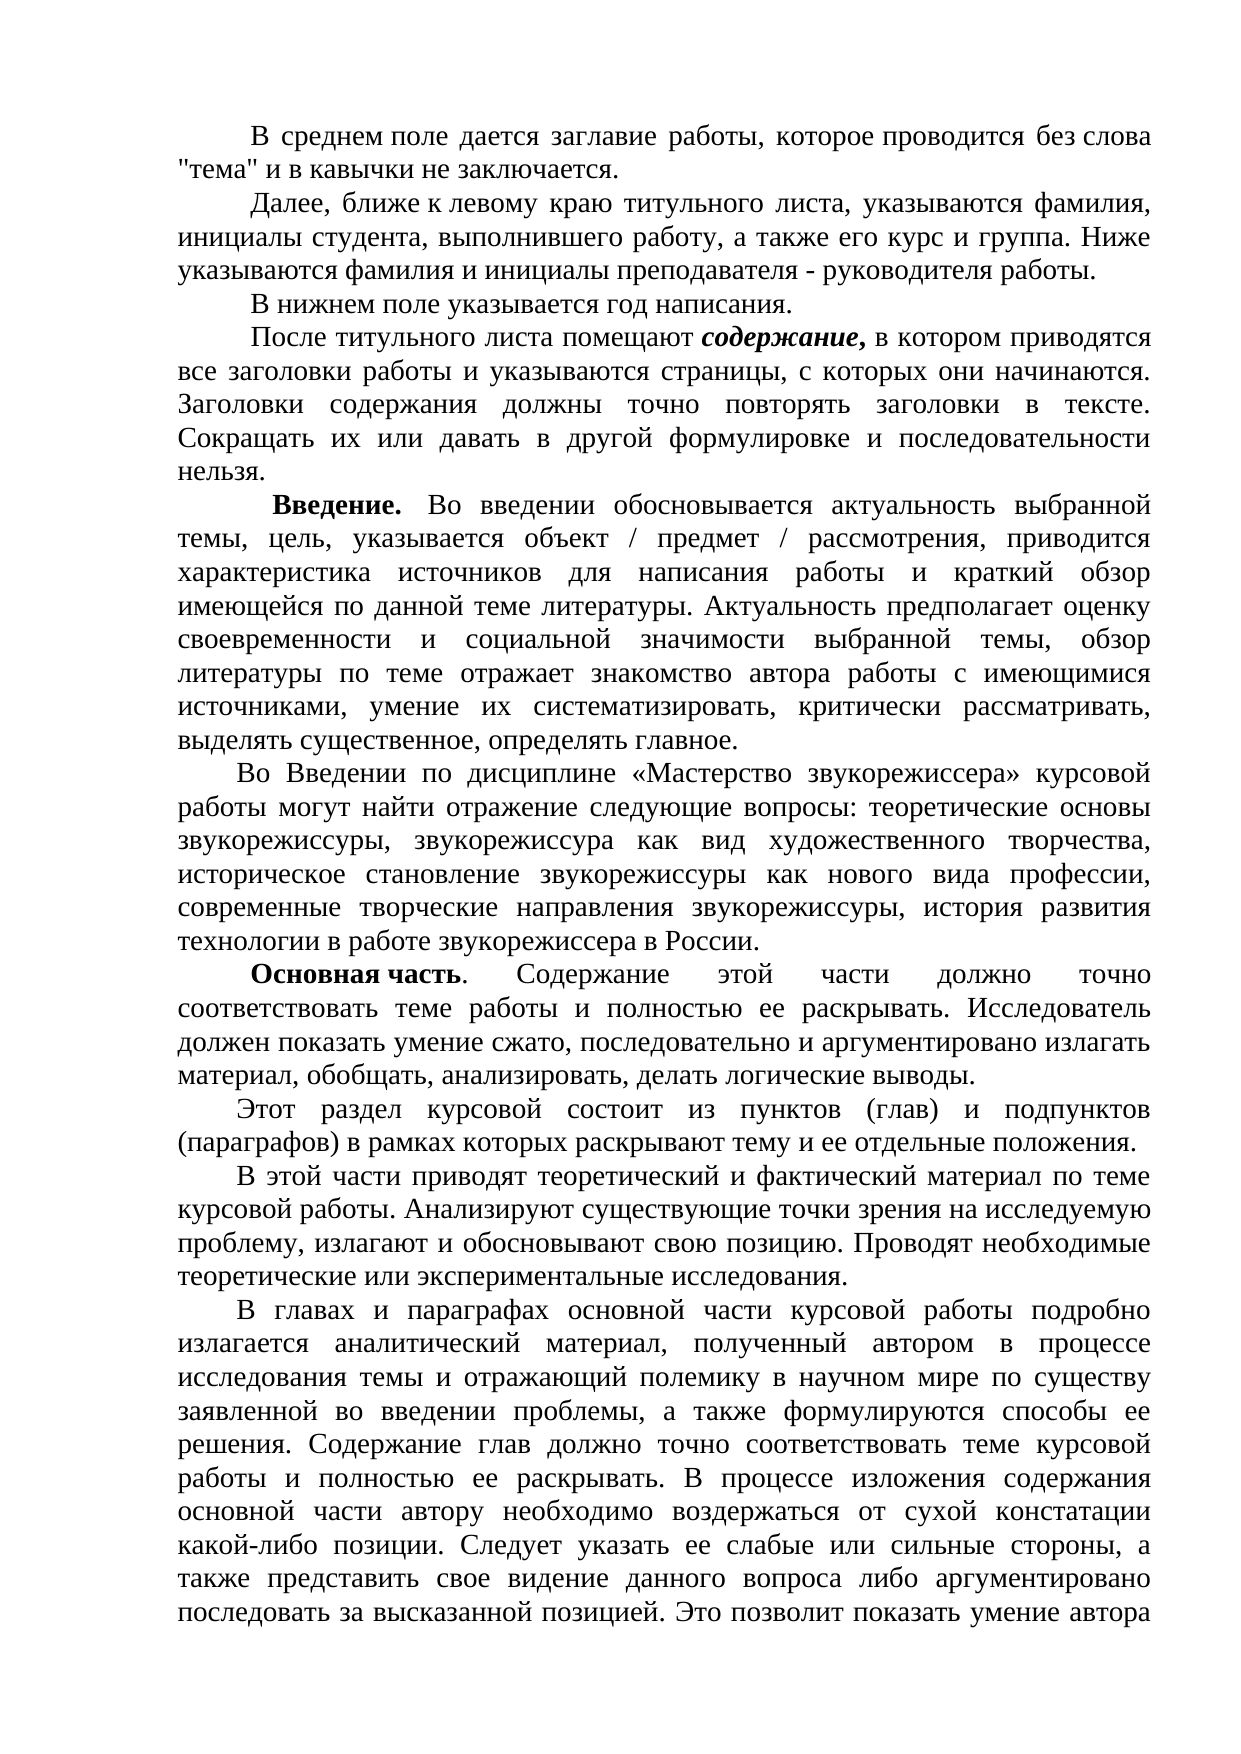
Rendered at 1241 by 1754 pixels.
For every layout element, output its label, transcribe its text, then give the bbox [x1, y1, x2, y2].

text В нижнем поле указывается год написания. [177, 286, 1152, 319]
text Во Введении по дисциплине «Мастерство звукорежиссера» курсовой работы могут найти отражение следующие вопросы: теоретические основы звукорежиссуры, звукорежиссура как вид художественного творчества, историческое становление звукорежиссуры как нового вида профессии, современные творческие направления звукорежиссуры, история развития технологии в работе звукорежиссера в России. [177, 755, 1152, 957]
text В этой части приводят теоретический и фактический материал по теме курсовой работы. Анализируют существующие точки зрения на исследуемую проблему, излагают и обосновывают свою позицию. Проводят необходимые теоретические или экспериментальные исследования. [177, 1158, 1152, 1292]
text После титульного листа помещают содержание, в котором приводятся все заголовки работы и указываются страницы, с которых они начинаются. Заголовки содержания должны точно повторять заголовки в тексте. Сокращать их или давать в другой формулировке и последовательности нельзя. [177, 319, 1152, 487]
text Далее, ближе к левому краю титульного листа, указываются фамилия, инициалы студента, выполнившего работу, а также его курс и группа. Ниже указываются фамилия и инициалы преподавателя - руководителя работы. [177, 185, 1152, 286]
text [177, 1292, 1152, 1627]
text В среднем поле дается заглавие работы, которое проводится без слова "тема" и в кавычки не заключается. [177, 118, 1152, 185]
text Введение. Во введении обосновывается актуальность выбранной темы, цель, указывается объект / предмет / рассмотрения, приводится характеристика источников для написания работы и краткий обзор имеющейся по данной теме литературы. Актуальность предполагает оценку своевременности и социальной значимости выбранной темы, обзор литературы по теме отражает знакомство автора работы с имеющимися источниками, умение их систематизировать, критически рассматривать, выделять существенное, определять главное. [177, 487, 1152, 755]
text Этот раздел курсовой состоит из пунктов (глав) и подпунктов (параграфов) в рамках которых раскрывают тему и ее отдельные положения. [177, 1091, 1152, 1158]
text Основная часть. Содержание этой части должно точно соответствовать теме работы и полностью ее раскрывать. Исследователь должен показать умение сжато, последовательно и аргументировано излагать материал, обобщать, анализировать, делать логические выводы. [177, 957, 1152, 1091]
